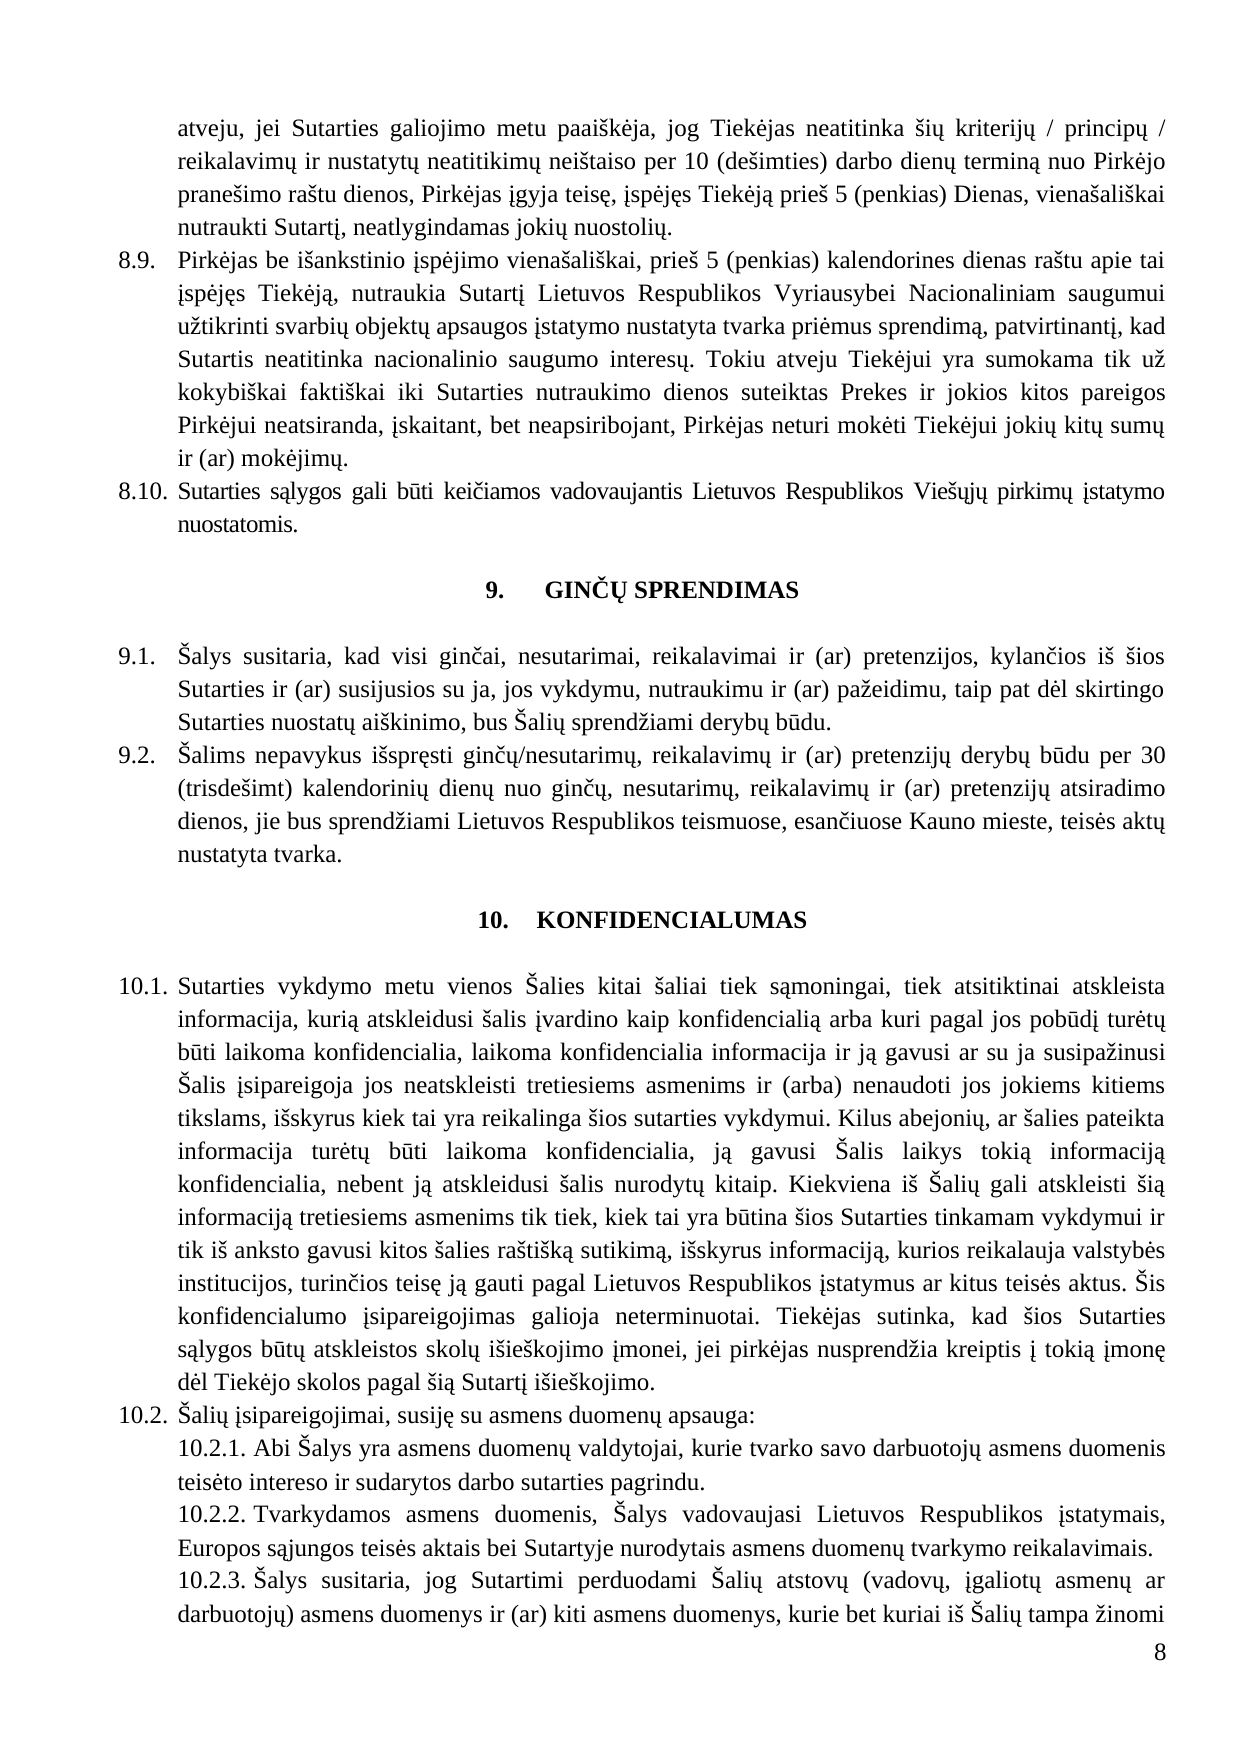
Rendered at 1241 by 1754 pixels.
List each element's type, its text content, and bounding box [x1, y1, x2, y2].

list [177, 1566, 1166, 1627]
list Šalims nepavykus išspręsti ginčų/nesutarimų, reikalavimų ir (ar) pretenzijų derybų būdu per 30 (trisdešimt) kalendorinių dienų nuo ginčų, nesutarimų, reikalavimų ir (ar) pretenzijų atsiradimo dienos, jie bus sprendžiami Lietuvos Respublikos teismuose, esančiuose Kauno mieste, teisės aktų nustatyta tvarka. [118, 740, 1166, 868]
list KONFIDENCIALUMAS [118, 905, 1166, 934]
list Tvarkydamos asmens duomenis, Šalys vadovaujasi Lietuvos Respublikos įstatymais, Europos sąjungos teisės aktais bei Sutartyje nurodytais asmens duomenų tvarkymo reikalavimais. [177, 1499, 1166, 1561]
list GINČŲ SPRENDIMAS [118, 575, 1166, 604]
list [118, 113, 1166, 241]
list Abi Šalys yra asmens duomenų valdytojai, kurie tvarko savo darbuotojų asmens duomenis teisėto intereso ir sudarytos darbo sutarties pagrindu. [177, 1433, 1166, 1495]
list Sutarties sąlygos gali būti keičiamos vadovaujantis Lietuvos Respublikos Viešųjų pirkimų įstatymo nuostatomis. [118, 476, 1166, 538]
list Šalys susitaria, kad visi ginčai, nesutarimai, reikalavimai ir (ar) pretenzijos, kylančios iš šios Sutarties ir (ar) susijusios su ja, jos vykdymu, nutraukimu ir (ar) pažeidimu, taip pat dėl skirtingo Sutarties nuostatų aiškinimo, bus Šalių sprendžiami derybų būdu. [118, 641, 1166, 736]
list Sutarties vykdymo metu vienos Šalies kitai šaliai tiek sąmoningai, tiek atsitiktinai atskleista informacija, kurią atskleidusi šalis įvardino kaip konfidencialią arba kuri pagal jos pobūdį turėtų būti laikoma konfidencialia, laikoma konfidencialia informacija ir ją gavusi ar su ja susipažinusi Šalis įsipareigoja jos neatskleisti tretiesiems asmenims ir (arba) nenaudoti jos jokiems kitiems tikslams, išskyrus kiek tai yra reikalinga šios sutarties vykdymui. Kilus abejonių, ar šalies pateikta informacija turėtų būti laikoma konfidencialia, ją gavusi Šalis laikys tokią informaciją konfidencialia, nebent ją atskleidusi šalis nurodytų kitaip. Kiekviena iš Šalių gali atskleisti šią informaciją tretiesiems asmenims tik tiek, kiek tai yra būtina šios Sutarties tinkamam vykdymui ir tik iš anksto gavusi kitos šalies raštišką sutikimą, išskyrus informaciją, kurios reikalauja valstybės institucijos, turinčios teisę ją gauti pagal Lietuvos Respublikos įstatymus ar kitus teisės aktus. Šis konfidencialumo įsipareigojimas galioja neterminuotai. Tiekėjas sutinka, kad šios Sutarties sąlygos būtų atskleistos skolų išieškojimo įmonei, jei pirkėjas nusprendžia kreiptis į tokią įmonę dėl Tiekėjo skolos pagal šią Sutartį išieškojimo. [118, 971, 1166, 1396]
list Šalių įsipareigojimai, susiję su asmens duomenų apsauga: [118, 1401, 1166, 1429]
list Pirkėjas be išankstinio įspėjimo vienašališkai, prieš 5 (penkias) kalendorines dienas raštu apie tai įspėjęs Tiekėją, nutraukia Sutartį Lietuvos Respublikos Vyriausybei Nacionaliniam saugumui užtikrinti svarbių objektų apsaugos įstatymo nustatyta tvarka priėmus sprendimą, patvirtinantį, kad Sutartis neatitinka nacionalinio saugumo interesų. Tokiu atveju Tiekėjui yra sumokama tik už kokybiškai faktiškai iki Sutarties nutraukimo dienos suteiktas Prekes ir jokios kitos pareigos Pirkėjui neatsiranda, įskaitant, bet neapsiribojant, Pirkėjas neturi mokėti Tiekėjui jokių kitų sumų ir (ar) mokėjimų. [118, 245, 1166, 472]
